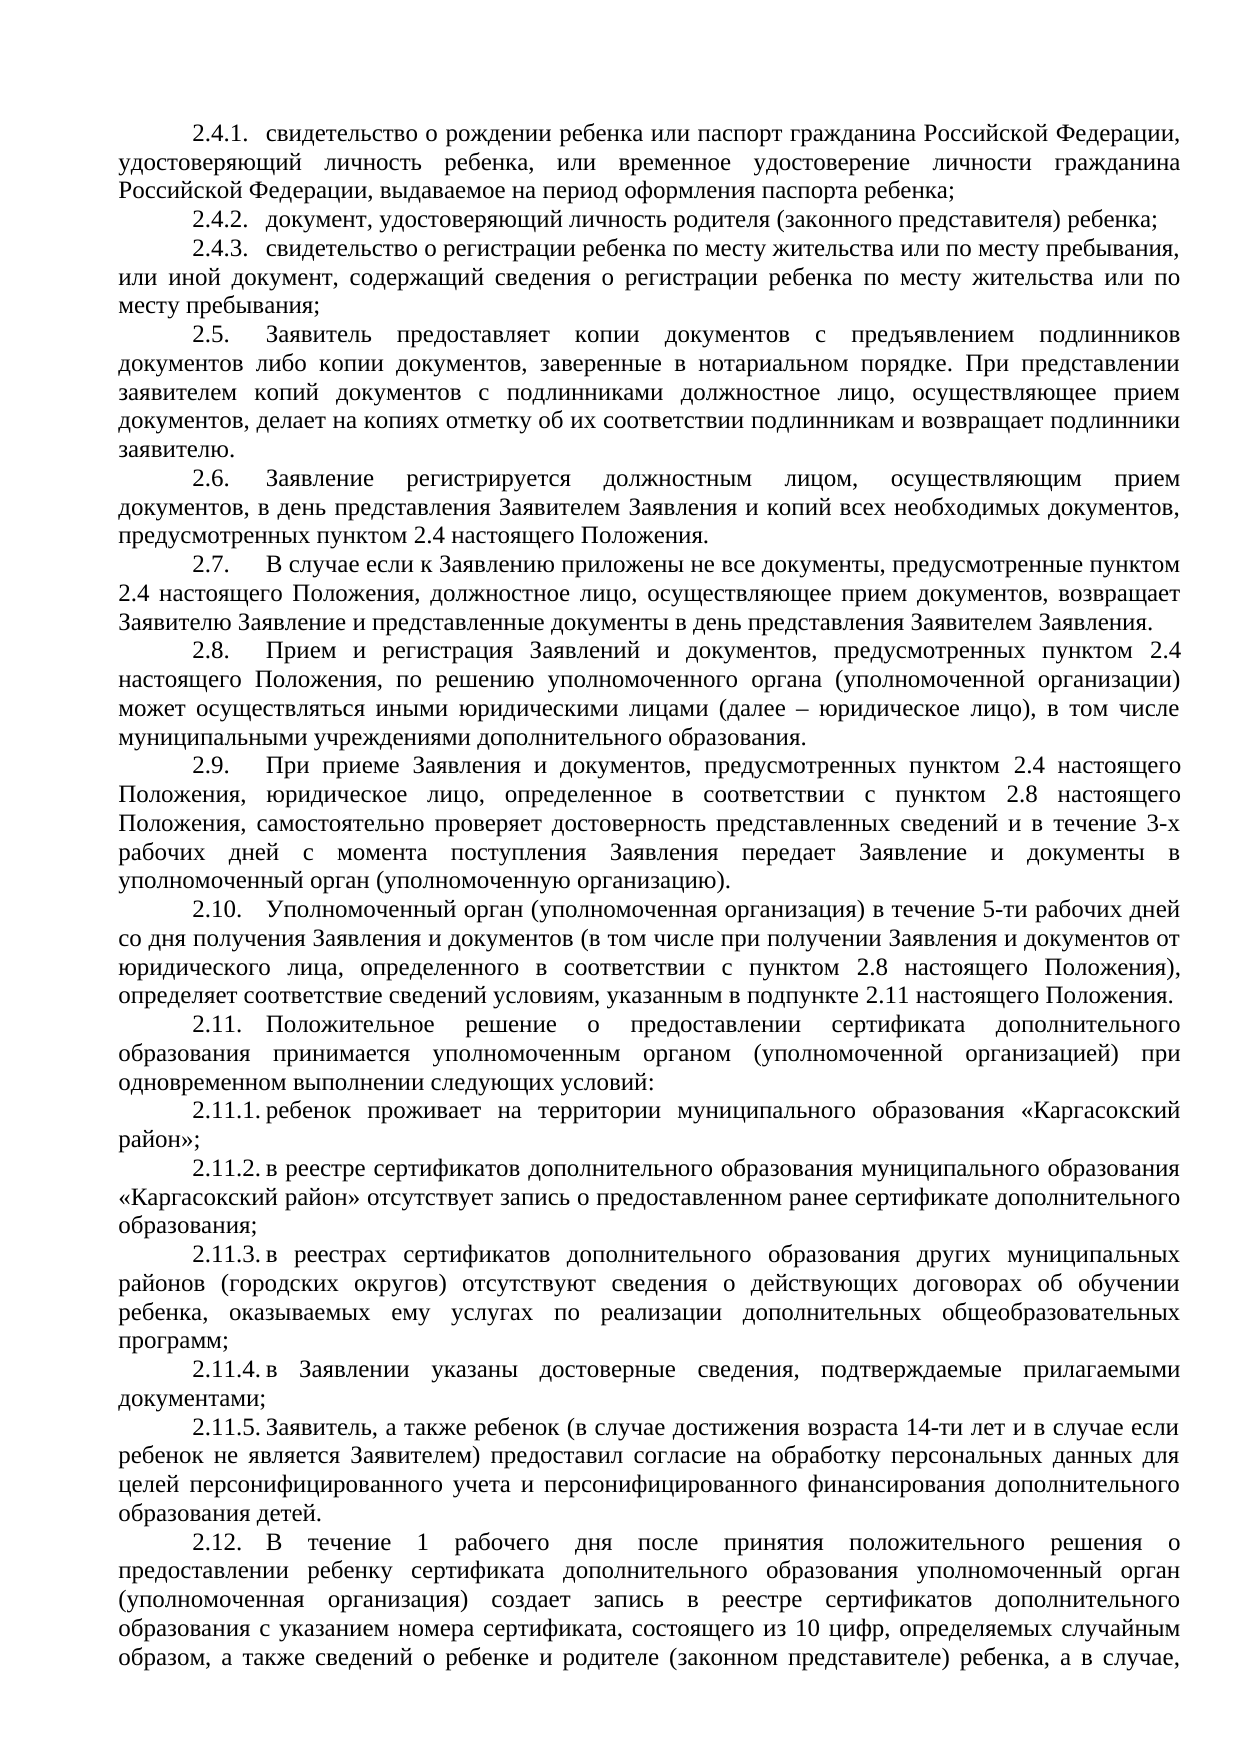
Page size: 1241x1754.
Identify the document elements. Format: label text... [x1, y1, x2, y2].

list свидетельство о рождении ребенка или паспорт гражданина Российской Федерации, удостоверяющий личность ребенка, или временное удостоверение личности гражданина Российской Федерации, выдаваемое на период оформления паспорта ребенка; [118, 118, 1181, 204]
list в реестре сертификатов дополнительного образования муниципального образования «Каргасокский район» отсутствует запись о предоставленном ранее сертификате дополнительного образования; [118, 1153, 1181, 1239]
list Заявитель, а также ребенок (в случае достижения возраста 14-ти лет и в случае если ребенок не является Заявителем) предоставил согласие на обработку персональных данных для целей персонифицированного учета и персонифицированного финансирования дополнительного образования детей. [118, 1412, 1181, 1527]
list ребенок проживает на территории муниципального образования «Каргасокский район»; [118, 1096, 1181, 1153]
list Положительное решение о предоставлении сертификата дополнительного образования принимается уполномоченным органом (уполномоченной организацией) при одновременном выполнении следующих условий: [118, 1009, 1181, 1096]
list в Заявлении указаны достоверные сведения, подтверждаемые прилагаемыми документами; [118, 1354, 1181, 1412]
list документ, удостоверяющий личность родителя (законного представителя) ребенка; [118, 204, 1181, 233]
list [118, 1527, 1181, 1671]
list в реестрах сертификатов дополнительного образования других муниципальных районов (городских округов) отсутствуют сведения о действующих договорах об обучении ребенка, оказываемых ему услугах по реализации дополнительных общеобразовательных программ; [118, 1239, 1181, 1354]
list Заявитель предоставляет копии документов с предъявлением подлинников документов либо копии документов, заверенные в нотариальном порядке. При представлении заявителем копий документов с подлинниками должностное лицо, осуществляющее прием документов, делает на копиях отметку об их соответствии подлинникам и возвращает подлинники заявителю. [118, 319, 1181, 463]
list свидетельство о регистрации ребенка по месту жительства или по месту пребывания, или иной документ, содержащий сведения о регистрации ребенка по месту жительства или по месту пребывания; [118, 233, 1181, 319]
